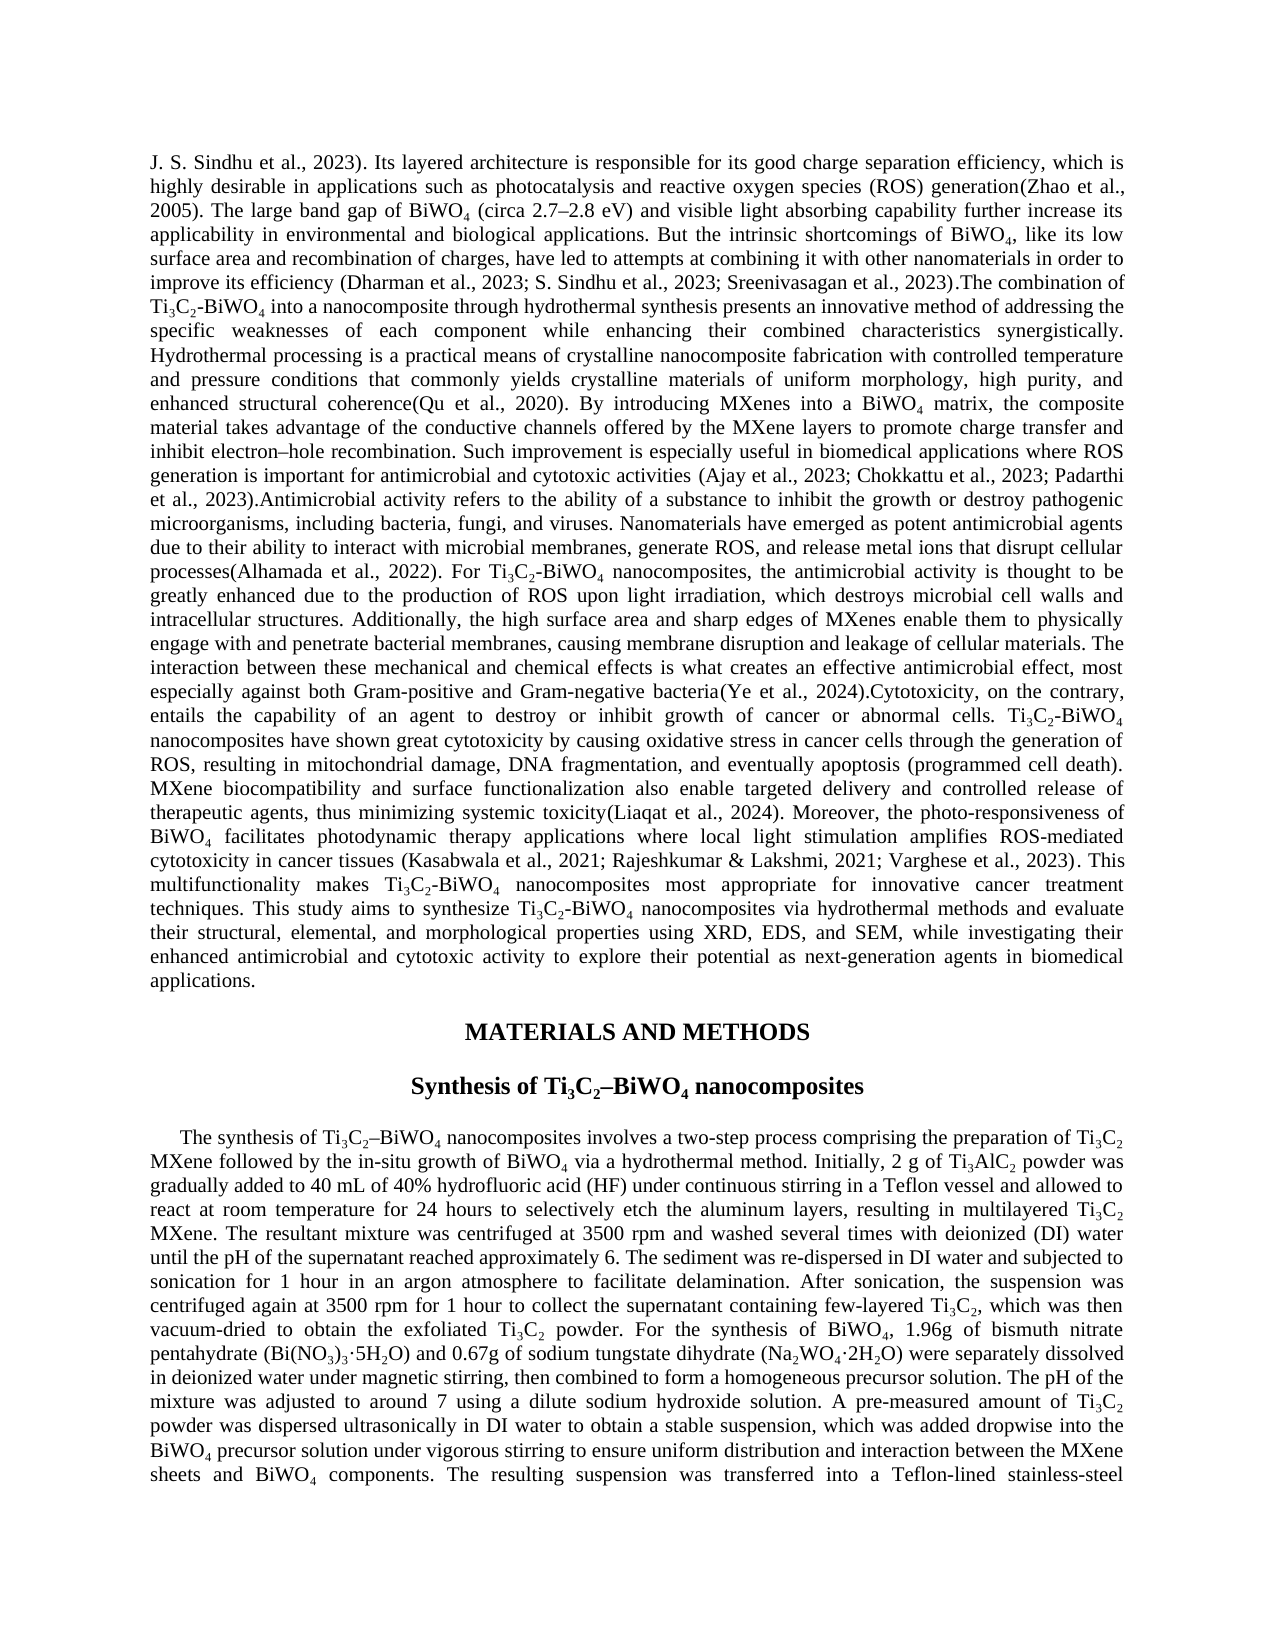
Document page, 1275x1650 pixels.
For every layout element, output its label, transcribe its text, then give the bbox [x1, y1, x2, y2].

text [150, 150, 1125, 992]
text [150, 1125, 1125, 1486]
subtitle MATERIALS AND METHODS [150, 1017, 1125, 1046]
subtitle Synthesis of Ti₃C₂–BiWO₄ nanocomposites [150, 1071, 1125, 1100]
